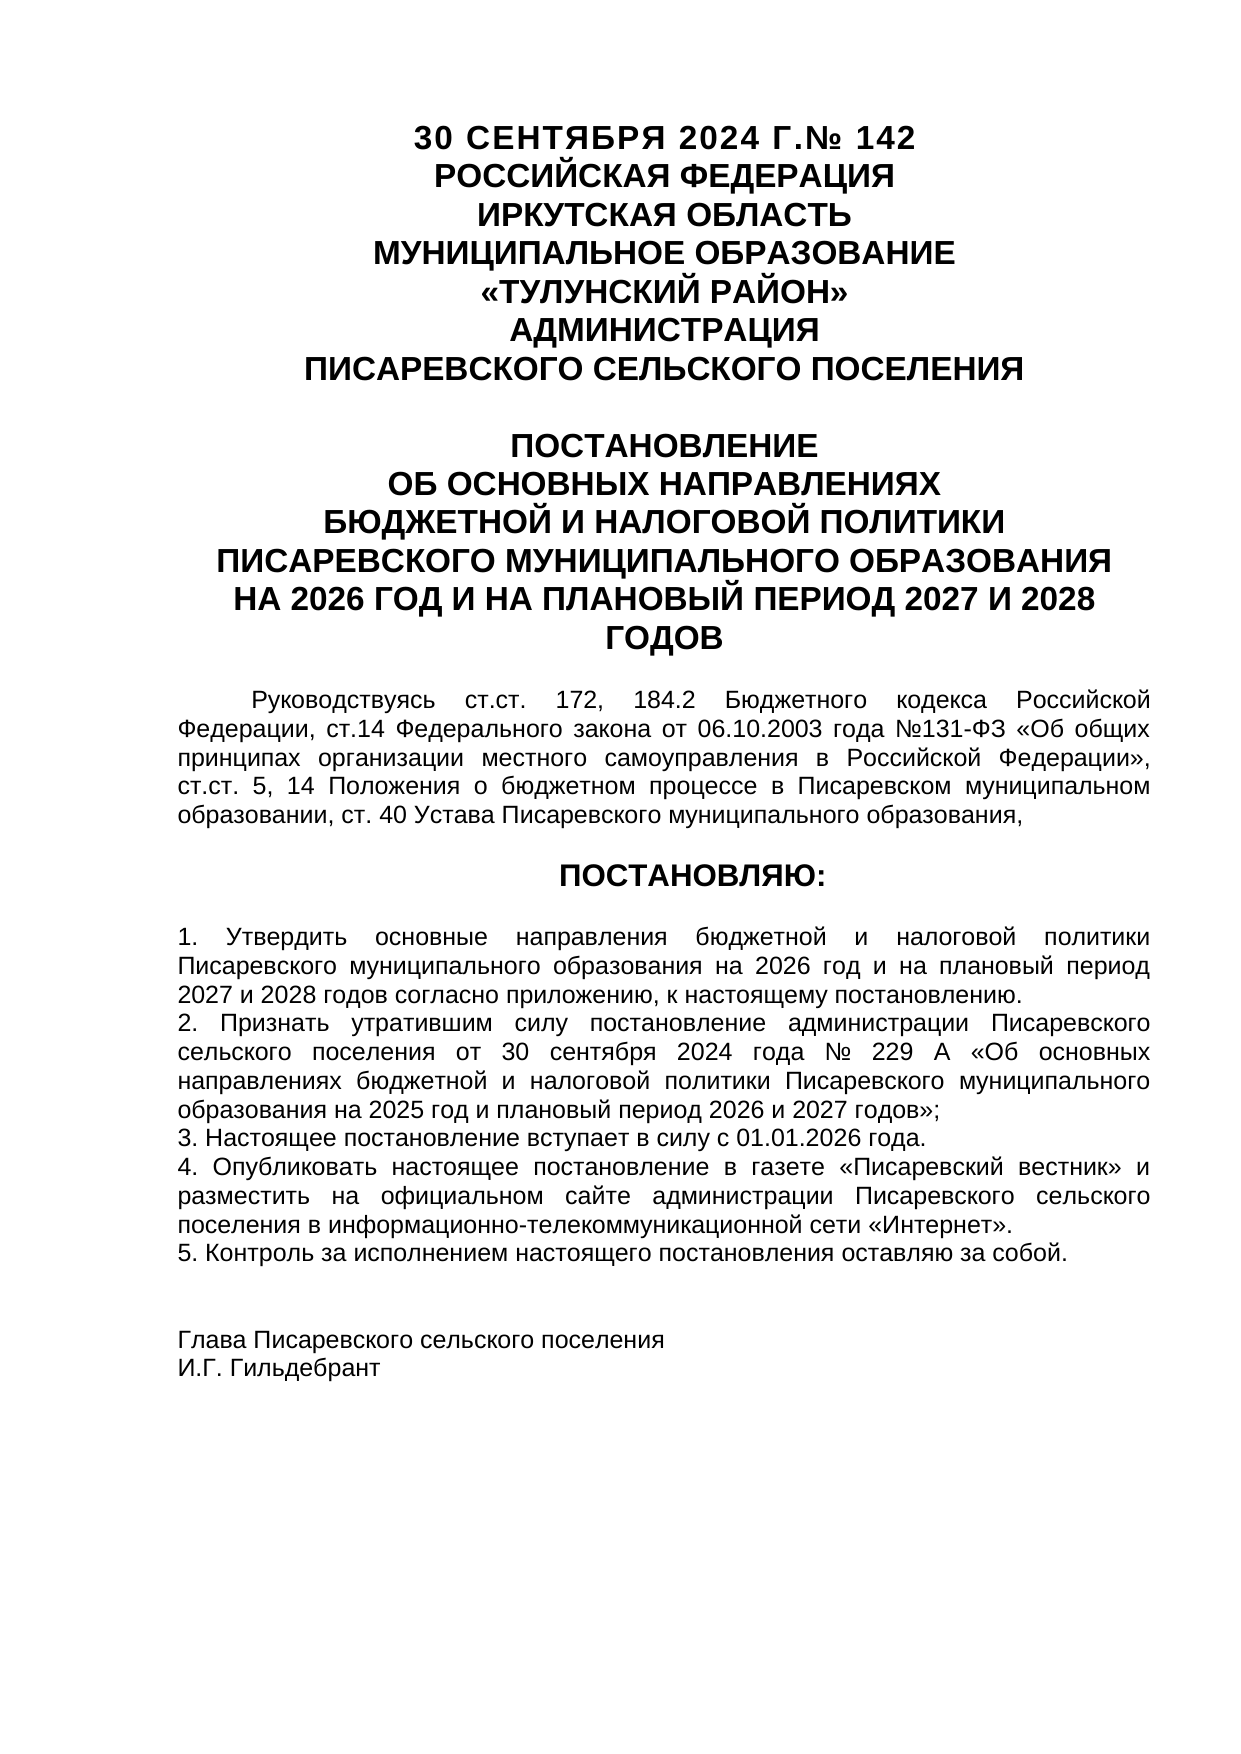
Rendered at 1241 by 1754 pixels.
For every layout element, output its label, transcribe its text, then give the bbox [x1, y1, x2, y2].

text 30 СЕНТЯБРЯ 2024 Г.№ 142 [177, 118, 1152, 157]
text ПИСАРЕВСКОГО СЕЛЬСКОГО ПОСЕЛЕНИЯ [177, 349, 1152, 387]
text ПОСТАНОВЛЯЮ: [177, 857, 1152, 893]
text 2. Признать утратившим силу постановление администрации Писаревского сельского поселения от 30 сентября 2024 года № 229 А «Об основных направлениях бюджетной и налоговой политики Писаревского муниципального образования на 2025 год и плановый период 2026 и 2027 годов»; [177, 1008, 1152, 1123]
title бюджетной и налоговой политики [177, 502, 1152, 541]
text ПОСТАНОВЛЕНИЕ [177, 426, 1152, 464]
text 1. Утвердить основные направления бюджетной и налоговой политики Писаревского муниципального образования на 2026 год и на плановый период 2027 и 2028 годов согласно приложению, к настоящему постановлению. [177, 922, 1152, 1008]
title Об основных направлениях [177, 464, 1152, 502]
text И.Г. Гильдебрант [177, 1353, 1152, 1382]
text 4. Опубликовать настоящее постановление в газете «Писаревский вестник» и разместить на официальном сайте администрации Писаревского сельского поселения в информационно-телекоммуникационной сети «Интернет». [177, 1152, 1152, 1238]
title Писаревского муниципального образования [177, 541, 1152, 579]
text «ТУЛУНСКИЙ РАЙОН» [177, 272, 1152, 310]
text ИРКУТСКАЯ ОБЛАСТЬ [177, 195, 1152, 233]
text МУНИЦИПАЛЬНОЕ ОБРАЗОВАНИЕ [177, 233, 1152, 272]
text АДМИНИСТРАЦИЯ [177, 310, 1152, 349]
text 5. Контроль за исполнением настоящего постановления оставляю за собой. [177, 1238, 1152, 1267]
text 3. Настоящее постановление вступает в силу с 01.01.2026 года. [177, 1123, 1152, 1152]
text РОССИЙСКАЯ ФЕДЕРАЦИЯ [177, 157, 1152, 195]
text Глава Писаревского сельского поселения [177, 1325, 1152, 1353]
title на 2026 год и на плановый период 2027 и 2028 годов [177, 579, 1152, 656]
text Руководствуясь ст.ст. 172, 184.2 Бюджетного кодекса Российской Федерации, ст.14 Федерального закона от 06.10.2003 года №131-ФЗ «Об общих принципах организации местного самоуправления в Российской Федерации», ст.ст. 5, 14 Положения о бюджетном процессе в Писаревском муниципальном образовании, ст. 40 Устава Писаревского муниципального образования, [177, 685, 1152, 829]
